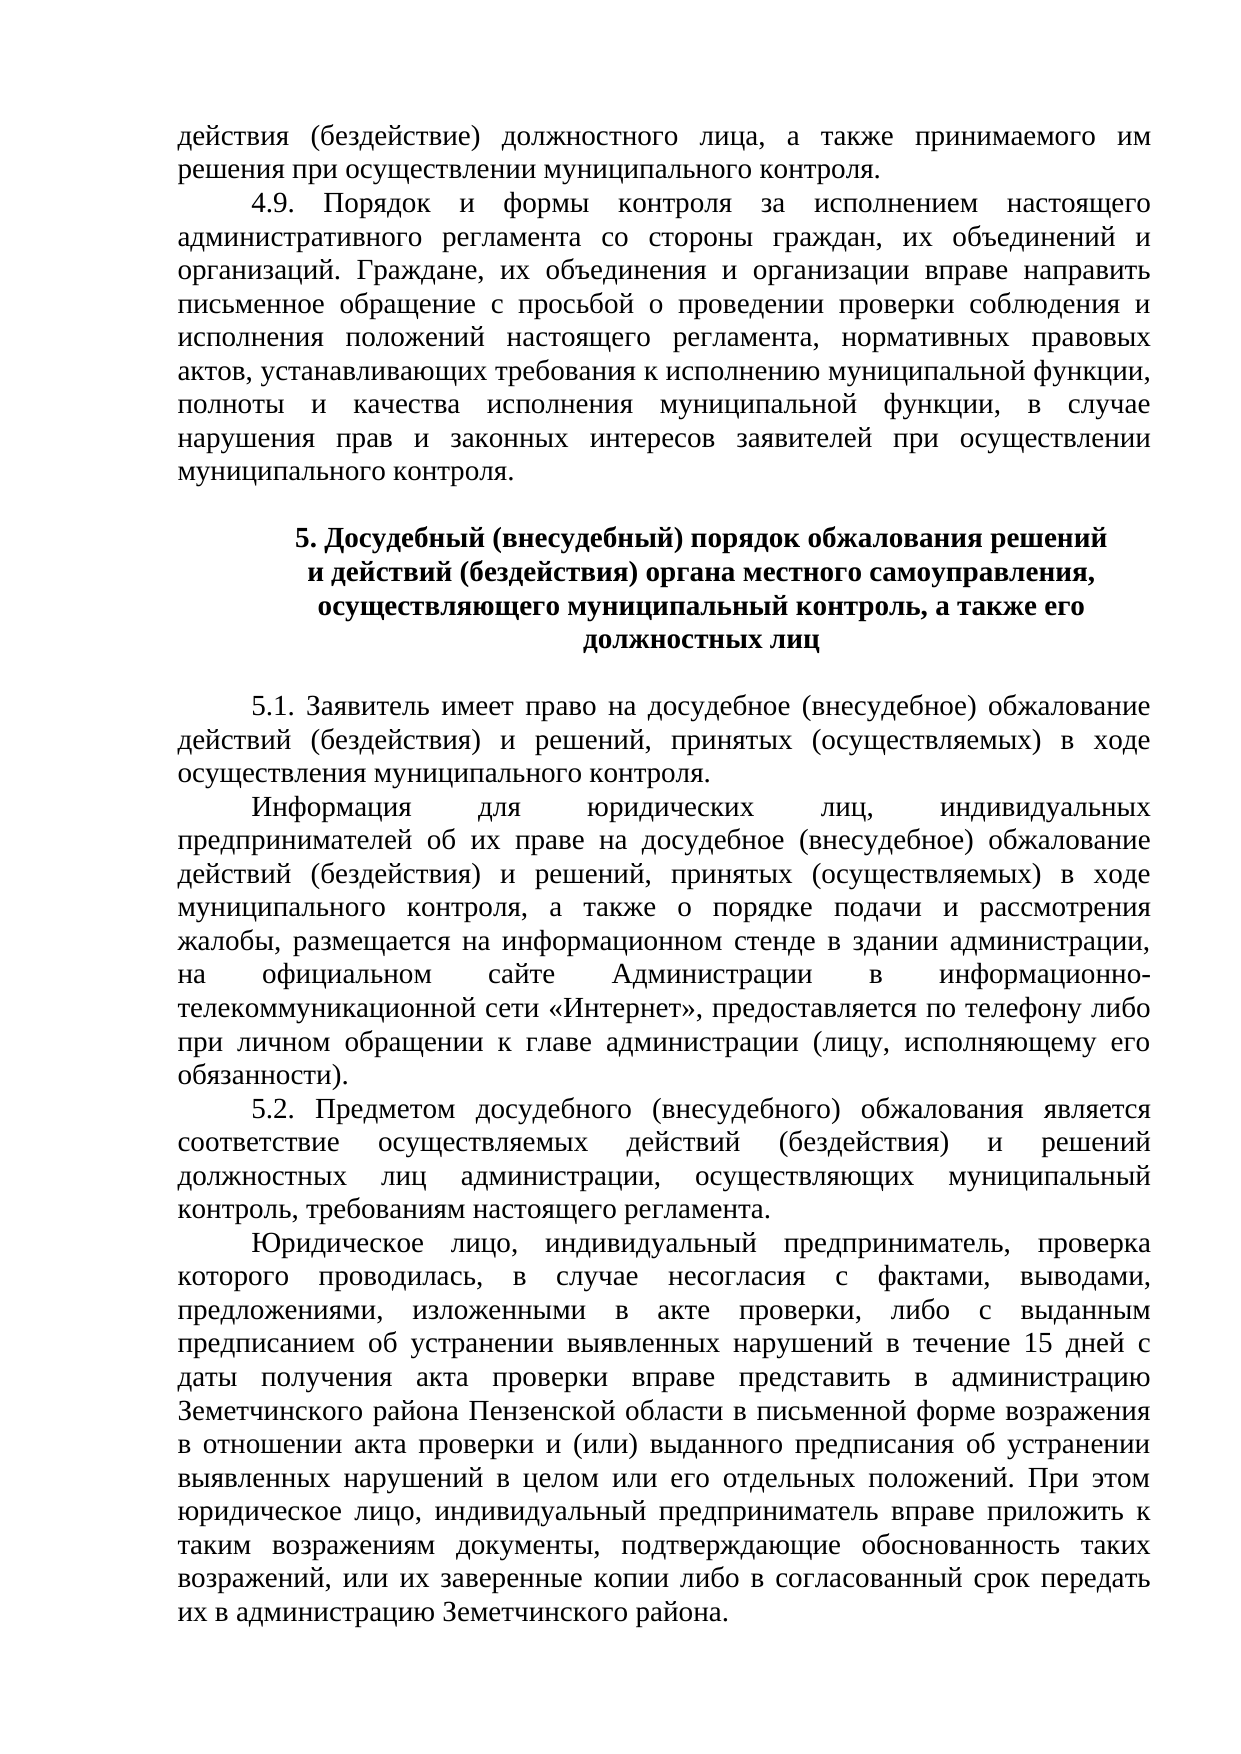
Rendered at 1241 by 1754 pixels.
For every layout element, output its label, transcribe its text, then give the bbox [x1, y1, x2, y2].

text 5.1. Заявитель имеет право на досудебное (внесудебное) обжалование действий (бездействия) и решений, принятых (осуществляемых) в ходе осуществления муниципального контроля. [177, 688, 1152, 789]
title должностных лиц [177, 621, 1152, 655]
text Юридическое лицо, индивидуальный предприниматель, проверка которого проводилась, в случае несогласия с фактами, выводами, предложениями, изложенными в акте проверки, либо с выданным предписанием об устранении выявленных нарушений в течение 15 дней с даты получения акта проверки вправе представить в администрацию Земетчинского района Пензенской области в письменной форме возражения в отношении акта проверки и (или) выданного предписания об устранении выявленных нарушений в целом или его отдельных положений. При этом юридическое лицо, индивидуальный предприниматель вправе приложить к таким возражениям документы, подтверждающие обоснованность таких возражений, или их заверенные копии либо в согласованный срок передать их в администрацию Земетчинского района. [177, 1225, 1152, 1627]
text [177, 118, 1152, 185]
title осуществляющего муниципальный контроль, а также его [177, 588, 1152, 621]
text Информация для юридических лиц, индивидуальных предпринимателей об их праве на досудебное (внесудебное) обжалование действий (бездействия) и решений, принятых (осуществляемых) в ходе муниципального контроля, а также о порядке подачи и рассмотрения жалобы, размещается на информационном стенде в здании администрации, на официальном сайте Администрации в информационно-телекоммуникационной сети «Интернет», предоставляется по телефону либо при личном обращении к главе администрации (лицу, исполняющему его обязанности). [177, 789, 1152, 1091]
text 5.2. Предметом досудебного (внесудебного) обжалования является соответствие осуществляемых действий (бездействия) и решений должностных лиц администрации, осуществляющих муниципальный контроль, требованиям настоящего регламента. [177, 1091, 1152, 1225]
title и действий (бездействия) органа местного самоуправления, [177, 554, 1152, 588]
title 5. Досудебный (внесудебный) порядок обжалования решений [177, 521, 1152, 554]
text 4.9. Порядок и формы контроля за исполнением настоящего административного регламента со стороны граждан, их объединений и организаций. Граждане, их объединения и организации вправе направить письменное обращение с просьбой о проведении проверки соблюдения и исполнения положений настоящего регламента, нормативных правовых актов, устанавливающих требования к исполнению муниципальной функции, полноты и качества исполнения муниципальной функции, в случае нарушения прав и законных интересов заявителей при осуществлении муниципального контроля. [177, 185, 1152, 487]
